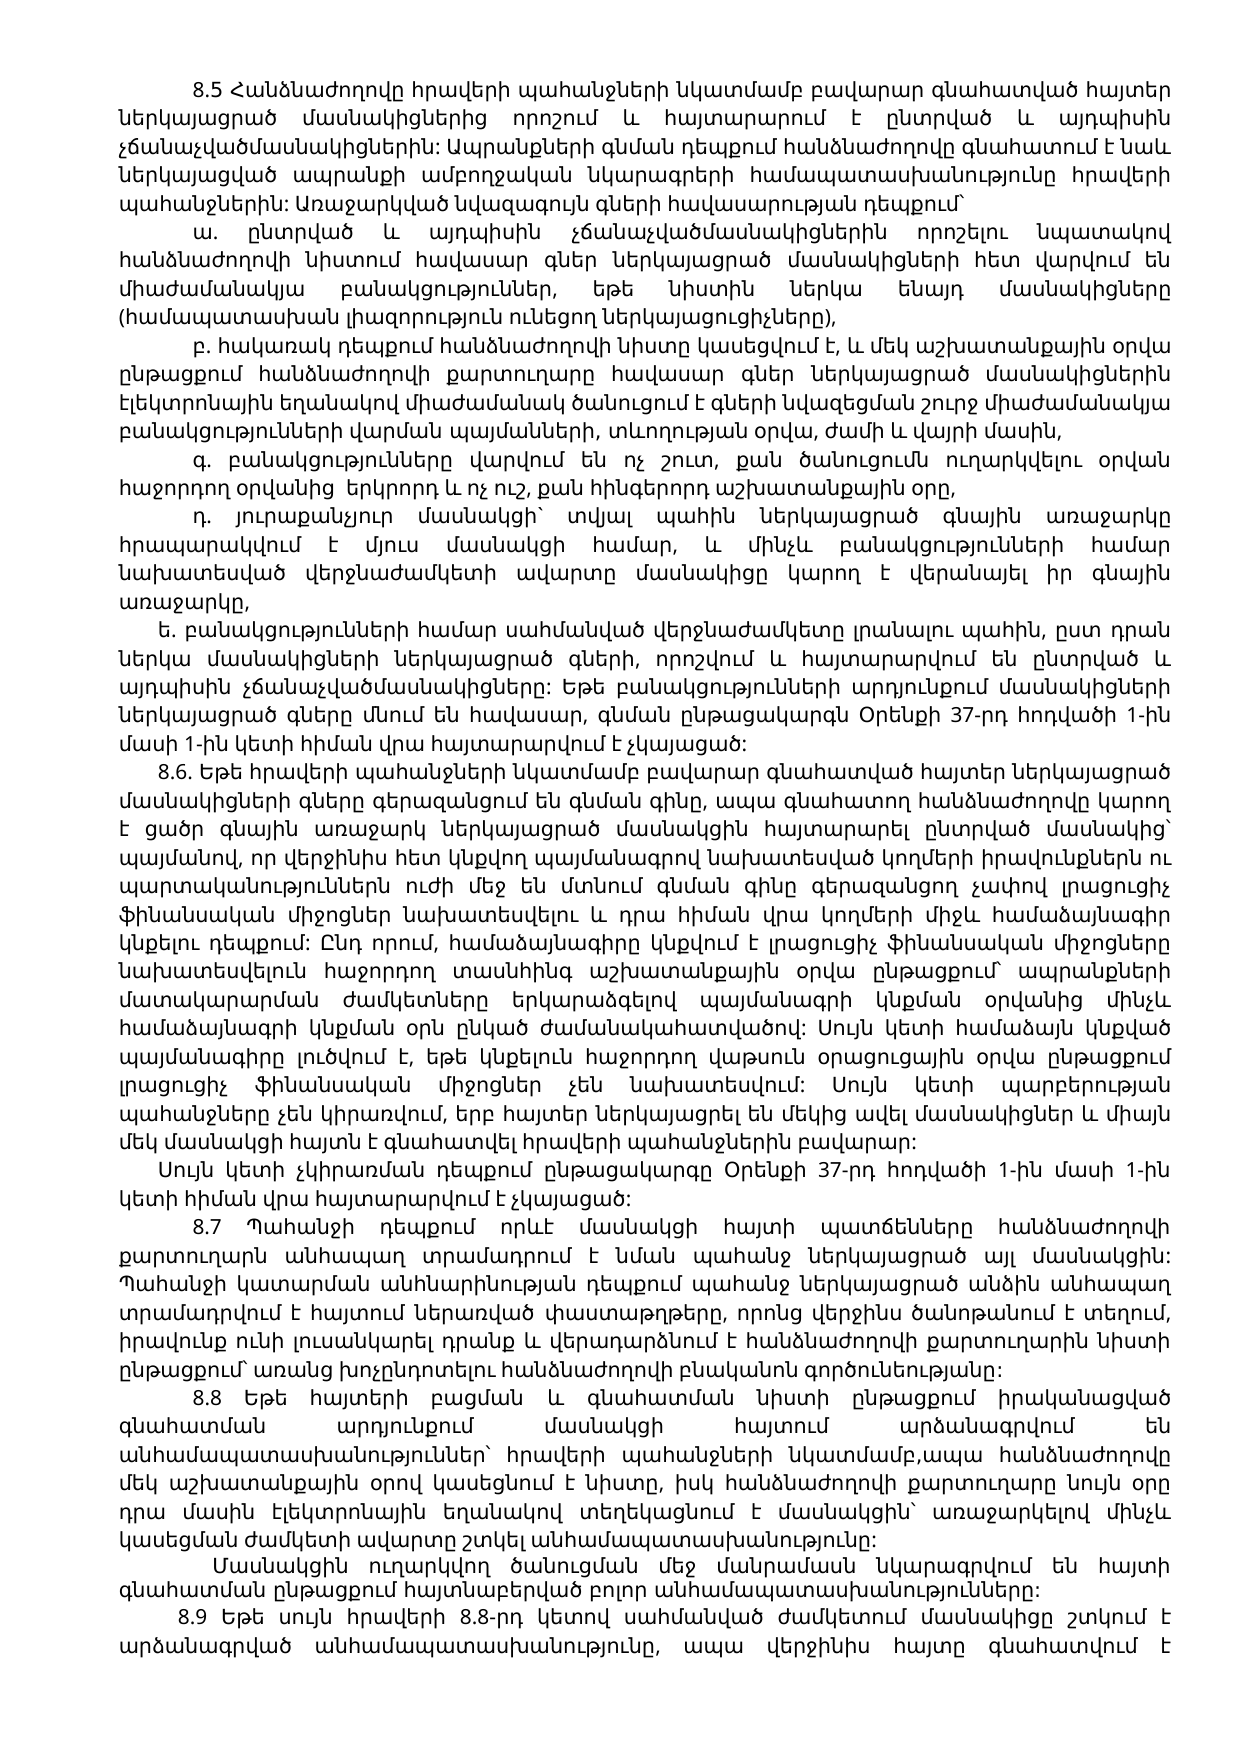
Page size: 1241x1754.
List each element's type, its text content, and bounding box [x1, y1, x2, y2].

text Սույն կետի չկիրառման դեպքում ընթացակարգը Օրենքի 37-րդ հոդվածի 1-ին մասի 1-ին կետի հիման վրա հայտարարվում է չկայացած: [118, 1156, 1171, 1212]
text 8.5 Հանձնաժողովը հրավերի պահանջների նկատմամբ բավարար գնահատված հայտեր ներկայացրած մասնակիցներից որոշում և հայտարարում է ընտրված և այդպիսին չճանաչվածմասնակիցներին: Ապրանքների գնման դեպքում հանձնաժողովը գնահատում է նաև ներկայացված ապրանքի ամբողջական նկարագրերի համապատասխանությունը հրավերի պահանջներին: Առաջարկված նվազագույն գների հավասարության դեպքում՝ [118, 75, 1171, 217]
text դ. յուրաքանչյուր մասնակցի` տվյալ պահին ներկայացրած գնային առաջարկը հրապարակվում է մյուս մասնակցի համար, և մինչև բանակցությունների համար նախատեսված վերջնաժամկետի ավարտը մասնակիցը կարող է վերանայել իր գնային առաջարկը, [118, 502, 1171, 615]
text գ. բանակցությունները վարվում են ոչ շուտ, քան ծանուցումն ուղարկվելու օրվան հաջորդող օրվանից երկրորդ և ոչ ուշ, քան հինգերորդ աշխատանքային օրը, [118, 445, 1171, 502]
text 8.6. Եթե հրավերի պահանջների նկատմամբ բավարար գնահատված հայտեր ներկայացրած մասնակիցների գները գերազանցում են գնման գինը, ապա գնահատող հանձնաժողովը կարող է ցածր գնային առաջարկ ներկայացրած մասնակցին հայտարարել ընտրված մասնակից՝ պայմանով, որ վերջինիս հետ կնքվող պայմանագրով նախատեսված կողմերի իրավունքներն ու պարտականություններն ուժի մեջ են մտնում գնման գինը գերազանցող չափով լրացուցիչ ֆինանսական միջոցներ նախատեսվելու և դրա հիման վրա կողմերի միջև համաձայնագիր կնքելու դեպքում: Ընդ որում, համաձայնագիրը կնքվում է լրացուցիչ ֆինանսական միջոցները նախատեսվելուն հաջորդող տասնհինգ աշխատանքային օրվա ընթացքում՝ ապրանքների մատակարարման ժամկետները երկարաձգելով պայմանագրի կնքման օրվանից մինչև համաձայնագրի կնքման օրն ընկած ժամանակահատվածով: Սույն կետի համաձայն կնքված պայմանագիրը լուծվում է, եթե կնքելուն հաջորդող վաթսուն օրացուցային օրվա ընթացքում լրացուցիչ ֆինանսական միջոցներ չեն նախատեսվում: Սույն կետի պարբերության պահանջները չեն կիրառվում, երբ հայտեր ներկայացրել են մեկից ավել մասնակիցներ և միայն մեկ մասնակցի հայտն է գնահատվել հրավերի պահանջներին բավարար: [118, 757, 1171, 1156]
text ե. բանակցությունների համար սահմանված վերջնաժամկետը լրանալու պահին, ըստ դրան ներկա մասնակիցների ներկայացրած գների, որոշվում և հայտարարվում են ընտրված և այդպիսին չճանաչվածմասնակիցները: Եթե բանակցությունների արդյունքում մասնակիցների ներկայացրած գները մնում են հավասար, գնման ընթացակարգն Օրենքի 37-րդ հոդվածի 1-ին մասի 1-ին կետի հիման վրա հայտարարվում է չկայացած: [118, 615, 1171, 757]
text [118, 1602, 1171, 1659]
text 8.7 Պահանջի դեպքում որևէ մասնակցի հայտի պատճենները հանձնաժողովի քարտուղարն անհապաղ տրամադրում է նման պահանջ ներկայացրած այլ մասնակցին: Պահանջի կատարման անհնարինության դեպքում պահանջ ներկայացրած անձին անհապաղ տրամադրվում է հայտում ներառված փաստաթղթերը, որոնց վերջինս ծանոթանում է տեղում, իրավունք ունի լուսանկարել դրանք և վերադարձնում է հանձնաժողովի քարտուղարին նիստի ընթացքում՝ առանց խոչընդոտելու հանձնաժողովի բնականոն գործունեությանը: [118, 1212, 1171, 1383]
text բ. հակառակ դեպքում հանձնաժողովի նիստը կասեցվում է, և մեկ աշխատանքային օրվա ընթացքում հանձնաժողովի քարտուղարը հավասար գներ ներկայացրած մասնակիցներին էլեկտրոնային եղանակով միաժամանակ ծանուցում է գների նվազեցման շուրջ միաժամանակյա բանակցությունների վարման պայմանների, տևողության օրվա, ժամի և վայրի մասին, [118, 331, 1171, 445]
text ա. ընտրված և այդպիսին չճանաչվածմասնակիցներին որոշելու նպատակով հանձնաժողովի նիստում հավասար գներ ներկայացրած մասնակիցների հետ վարվում են միաժամանակյա բանակցություններ, եթե նիստին ներկա ենայդ մասնակիցները (համապատասխան լիազորություն ունեցող ներկայացուցիչները), [118, 217, 1171, 331]
text 8.8 Եթե հայտերի բացման և գնահատման նիստի ընթացքում իրականացված գնահատման արդյունքում մասնակցի հայտում արձանագրվում են անհամապատասխանություններ՝ հրավերի պահանջների նկատմամբ,ապա հանձնաժողովը մեկ աշխատանքային օրով կասեցնում է նիստը, իսկ հանձնաժողովի քարտուղարը նույն օրը դրա մասին էլեկտրոնային եղանակով տեղեկացնում է մասնակցին՝ առաջարկելով մինչև կասեցման ժամկետի ավարտը շտկել անհամապատասխանությունը: [118, 1383, 1171, 1554]
text Մասնակցին ուղարկվող ծանուցման մեջ մանրամասն նկարագրվում են հայտի գնահատման ընթացքում հայտնաբերված բոլոր անհամապատասխանությունները: [118, 1554, 1171, 1602]
